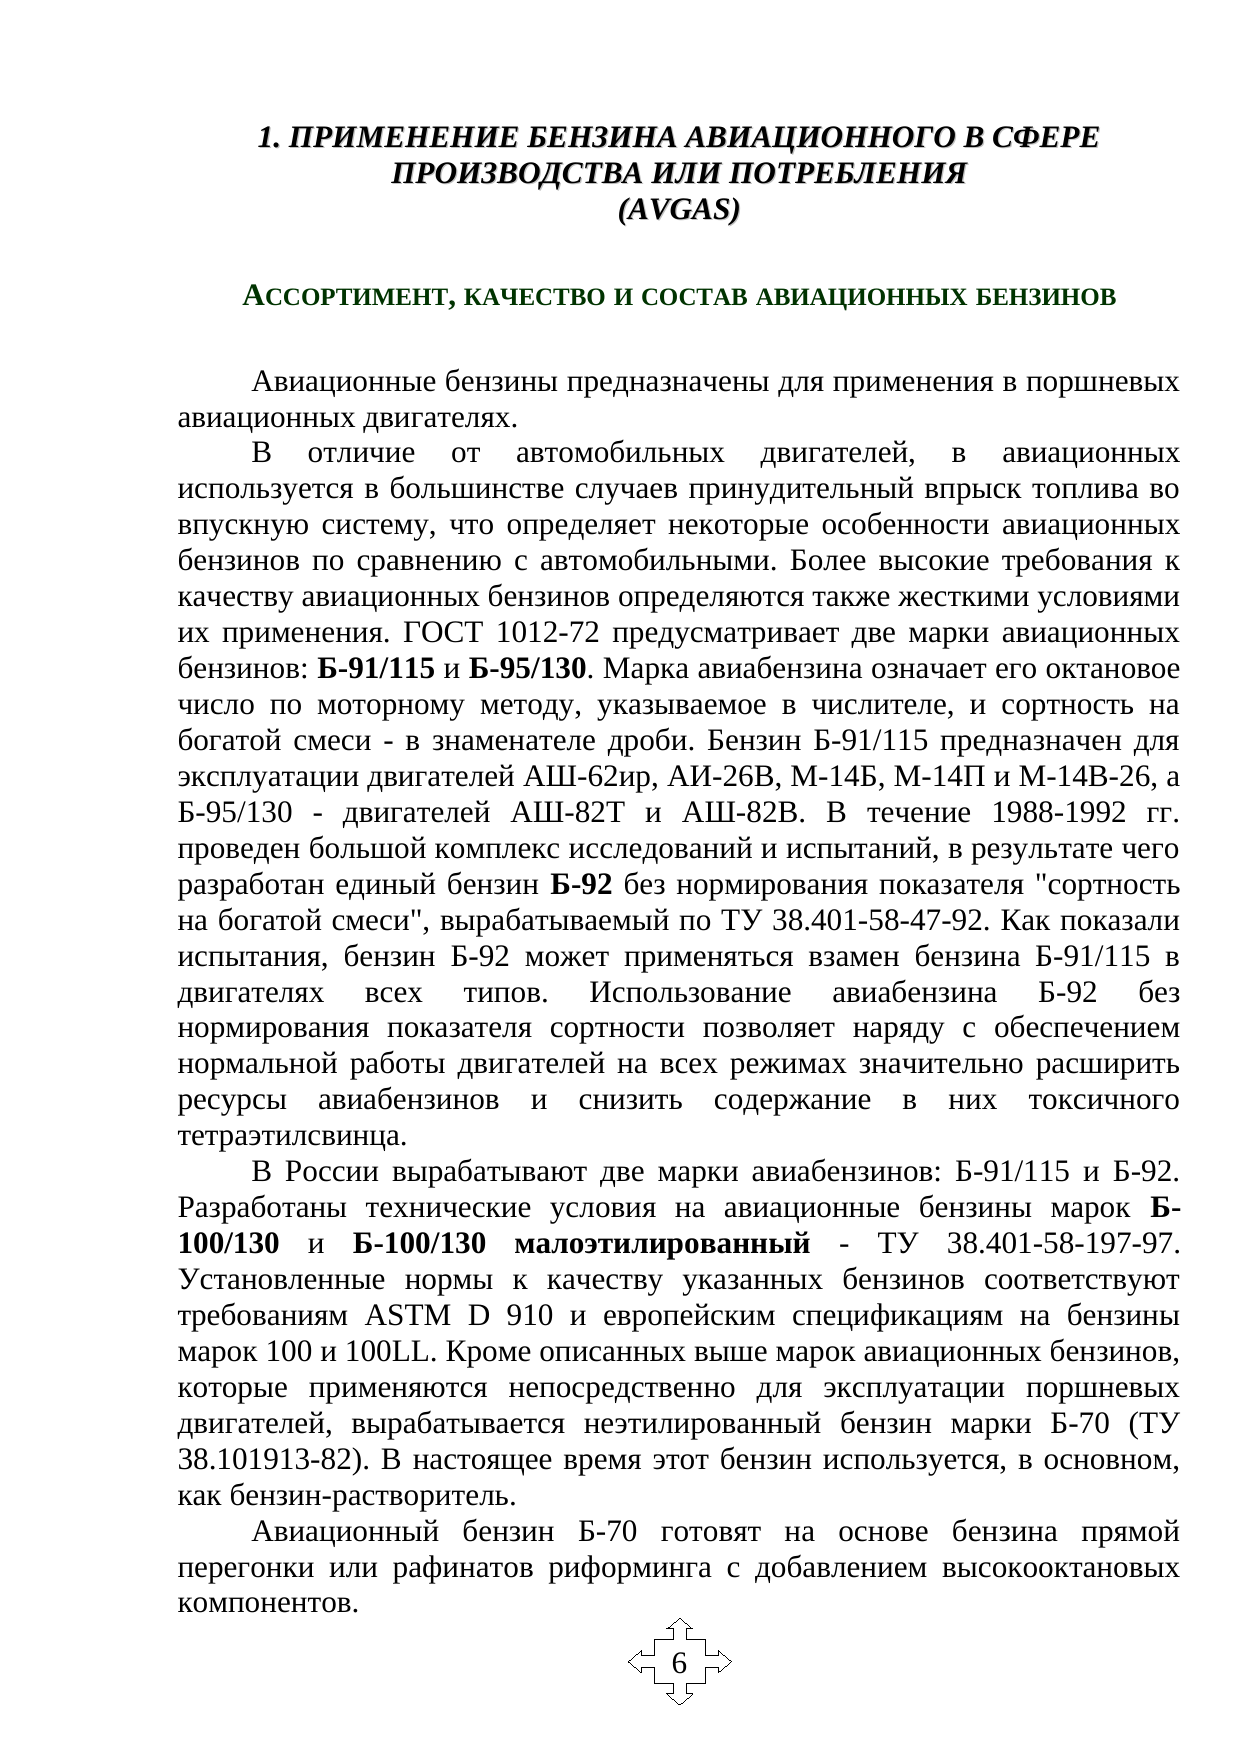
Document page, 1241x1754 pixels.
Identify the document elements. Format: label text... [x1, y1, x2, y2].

text Авиационные бензины предназначены для применения в поршневых авиационных двигателях. [177, 362, 1181, 434]
subtitle Ассортимент, качество и состав авиационных бензинов [177, 276, 1181, 312]
subtitle 1. Применение бензина авиационного в сфере производства или потребления (AVGAS) [177, 118, 1181, 226]
text Авиационный бензин Б-70 готовят на основе бензина прямой перегонки или рафинатов риформинга с добавлением высокооктановых компонентов. [177, 1512, 1181, 1620]
text В России вырабатывают две марки авиабензинов: Б-91/115 и Б-92. Разработаны технические условия на авиационные бензины марок Б-100/130 и Б-100/130 малоэтилированный - ТУ 38.401-58-197-97. Установленные нормы к качеству указанных бензинов соответствуют требованиям АSТМ D 910 и европейским спецификациям на бензины марок 100 и 100LL. Кроме описанных выше марок авиационных бензинов, которые применяются непосредственно для эксплуатации поршневых двигателей, вырабатывается неэтилированный бензин марки Б-70 (ТУ 38.101913-82). В настоящее время этот бензин используется, в основном, как бензин-растворитель. [177, 1152, 1181, 1512]
text В отличие от автомобильных двигателей, в авиационных используется в большинстве случаев принудительный впрыск топлива во впускную систему, что определяет некоторые особенности авиационных бензинов по сравнению с автомобильными. Более высокие требования к качеству авиационных бензинов определяются также жесткими условиями их применения. ГОСТ 1012-72 предусматривает две марки авиационных бензинов: Б-91/115 и Б-95/130. Марка авиабензина означает его октановое число по моторному методу, указываемое в числителе, и сортность на богатой смеси - в знаменателе дроби. Бензин Б-91/115 предназначен для эксплуатации двигателей АШ-62ир, АИ-26В, М-14Б, М-14П и М-14В-26, а Б-95/130 - двигателей АШ-82Т и АШ-82В. В течение 1988-1992 гг. проведен большой комплекс исследований и испытаний, в результате чего разработан единый бензин Б-92 без нормирования показателя "сортность на богатой смеси", вырабатываемый по ТУ 38.401-58-47-92. Как показали испытания, бензин Б-92 может применяться взамен бензина Б-91/115 в двигателях всех типов. Использование авиабензина Б-92 без нормирования показателя сортности позволяет наряду с обеспечением нормальной работы двигателей на всех режимах значительно расширить ресурсы авиабензинов и снизить содержание в них токсичного тетраэтилсвинца. [177, 434, 1181, 1152]
